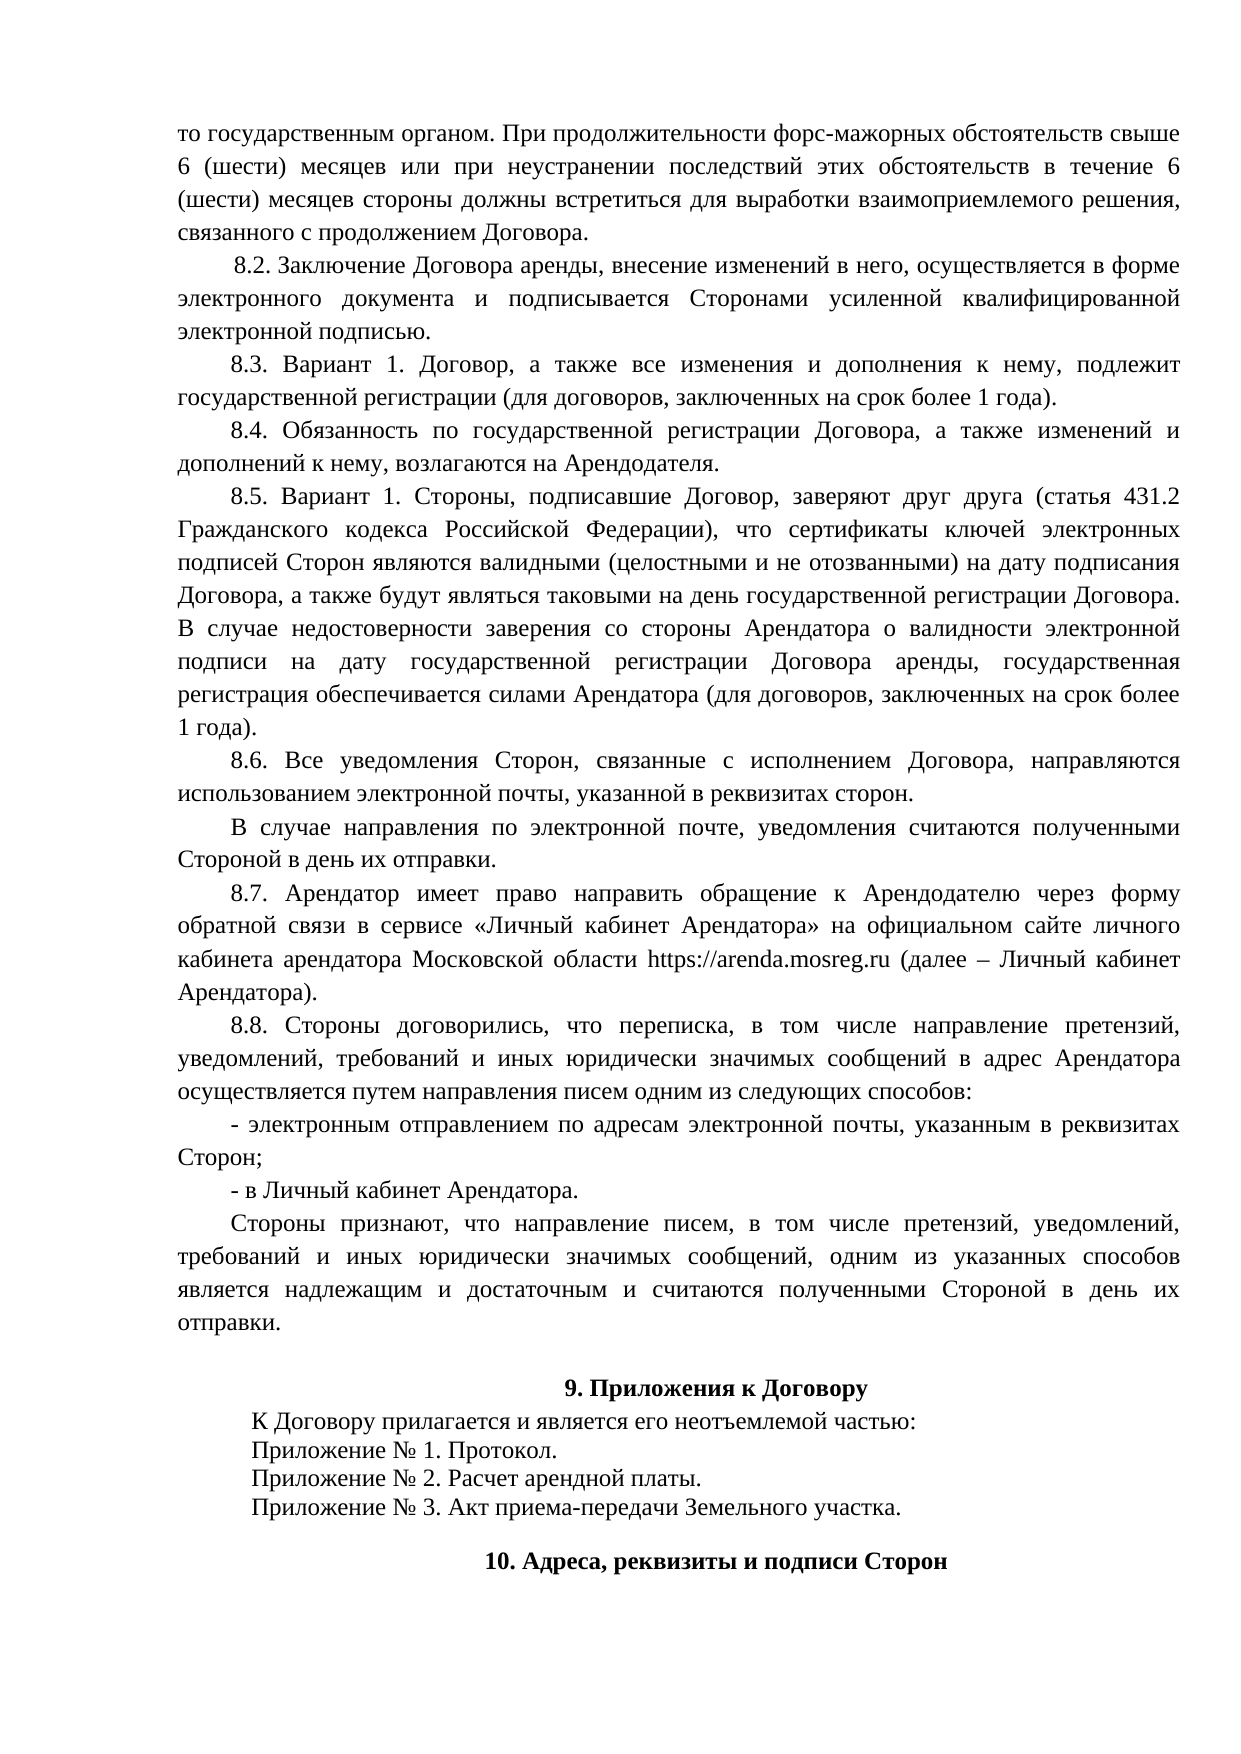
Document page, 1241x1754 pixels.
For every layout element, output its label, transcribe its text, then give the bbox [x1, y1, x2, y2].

text Приложение № 2. Расчет арендной платы. [177, 1463, 1181, 1492]
text 8.2. Заключение Договора аренды, внесение изменений в него, осуществляется в форме электронного документа и подписывается Сторонами усиленной квалифицированной электронной подписью. [177, 250, 1181, 345]
text - в Личный кабинет Арендатора. [177, 1175, 1181, 1203]
text 8.5. Вариант 1. Стороны, подписавшие Договор, заверяют друг друга (статья 431.2 Гражданского кодекса Российской Федерации), что сертификаты ключей электронных подписей Сторон являются валидными (целостными и не отозванными) на дату подписания Договора, а также будут являться таковыми на день государственной регистрации Договора. В случае недостоверности заверения со стороны Арендатора о валидности электронной подписи на дату государственной регистрации Договора аренды, государственная регистрация обеспечивается силами Арендатора (для договоров, заключенных на срок более 1 года). [177, 481, 1181, 741]
text 10. Адреса, реквизиты и подписи Сторон [177, 1546, 1181, 1575]
text Стороны признают, что направление писем, в том числе претензий, уведомлений, требований и иных юридически значимых сообщений, одним из указанных способов является надлежащим и достаточным и считаются полученными Стороной в день их отправки. [177, 1208, 1181, 1336]
text В случае направления по электронной почте, уведомления считаются полученными Стороной в день их отправки. [177, 812, 1181, 873]
text К Договору прилагается и является его неотъемлемой частью: [177, 1406, 1181, 1435]
text 8.6. Все уведомления Сторон, связанные с исполнением Договора, направляются использованием электронной почты, указанной в реквизитах сторон. [177, 746, 1181, 807]
text - электронным отправлением по адресам электронной почты, указанным в реквизитах Сторон; [177, 1109, 1181, 1171]
text 8.8. Стороны договорились, что переписка, в том числе направление претензий, уведомлений, требований и иных юридически значимых сообщений в адрес Арендатора осуществляется путем направления писем одним из следующих способов: [177, 1010, 1181, 1104]
text 8.4. Обязанность по государственной регистрации Договора, а также изменений и дополнений к нему, возлагаются на Арендодателя. [177, 415, 1181, 477]
text 8.3. Вариант 1. Договор, а также все изменения и дополнения к нему, подлежит государственной регистрации (для договоров, заключенных на срок более 1 года). [177, 349, 1181, 411]
text Приложение № 1. Протокол. [177, 1435, 1181, 1463]
text 8.7. Арендатор имеет право направить обращение к Арендодателю через форму обратной связи в сервисе «Личный кабинет Арендатора» на официальном сайте личного кабинета арендатора Московской области https://arenda.mosreg.ru (далее – Личный кабинет Арендатора). [177, 878, 1181, 1005]
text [177, 118, 1181, 246]
text 9. Приложения к Договору [177, 1373, 1181, 1402]
text Приложение № 3. Акт приема-передачи Земельного участка. [177, 1492, 1181, 1521]
